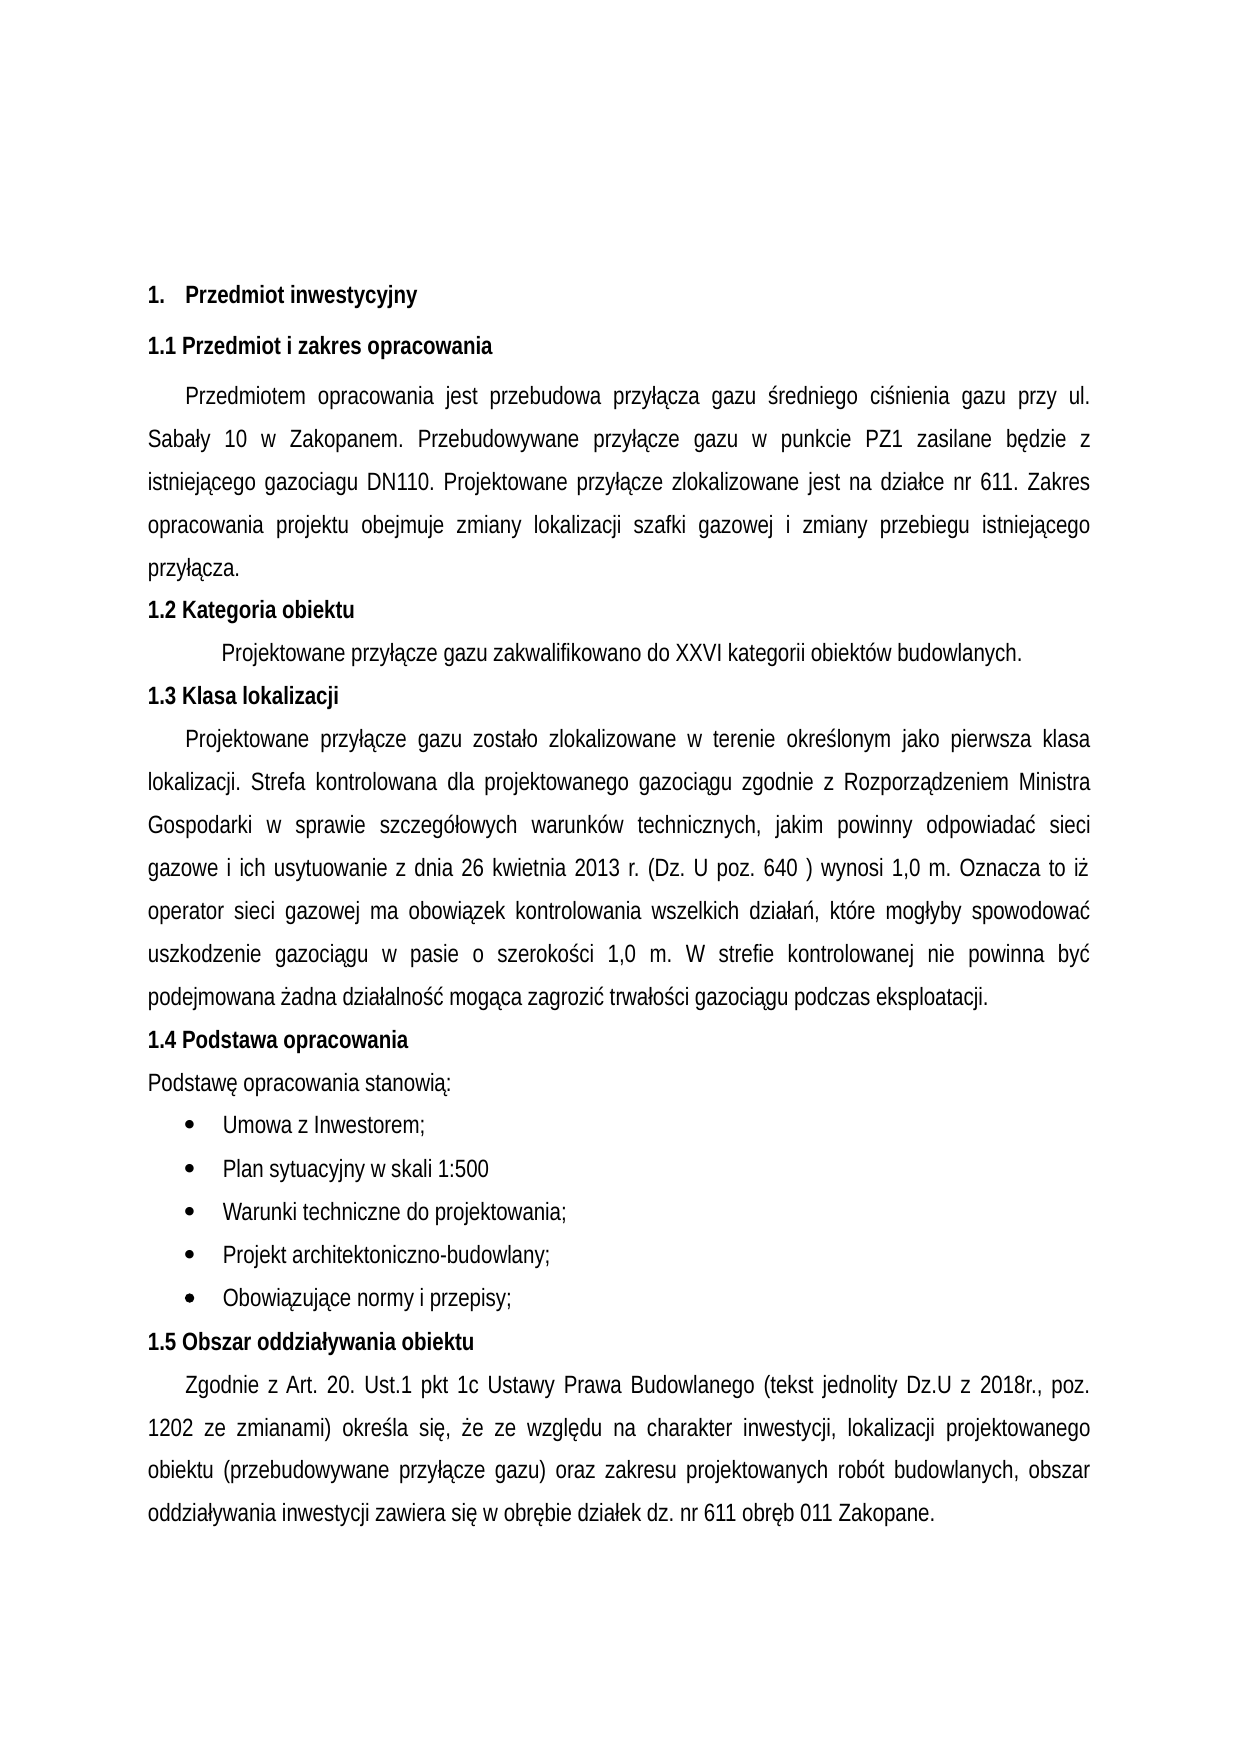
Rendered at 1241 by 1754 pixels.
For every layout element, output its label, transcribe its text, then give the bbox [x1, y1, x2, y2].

text 1.3 Klasa lokalizacji [148, 681, 1093, 710]
text Projektowane przyłącze gazu zostało zlokalizowane w terenie określonym jako pierwsza klasa lokalizacji. Strefa kontrolowana dla projektowanego gazociągu zgodnie z Rozporządzeniem Ministra Gospodarki w sprawie szczegółowych warunków technicznych, jakim powinny odpowiadać sieci gazowe i ich usytuowanie z dnia 26 kwietnia 2013 r. (Dz. U poz. 640 ) wynosi 1,0 m. Oznacza to iż operator sieci gazowej ma obowiązek kontrolowania wszelkich działań, które mogłyby spowodować uszkodzenie gazociągu w pasie o szerokości 1,0 m. W strefie kontrolowanej nie powinna być podejmowana żadna działalność mogąca zagrozić trwałości gazociągu podczas eksploatacji. [148, 724, 1093, 1010]
list Umowa z Inwestorem; [185, 1111, 1093, 1139]
list Projekt architektoniczno-budowlany; [185, 1240, 1093, 1269]
text 1.2 Kategoria obiektu [148, 596, 1093, 624]
list Warunki techniczne do projektowania; [185, 1197, 1093, 1226]
text Podstawę opracowania stanowią: [148, 1068, 1093, 1096]
subtitle Przedmiot inwestycyjny [148, 280, 1093, 309]
text 1.5 Obszar oddziaływania obiektu [148, 1327, 1093, 1355]
text Projektowane przyłącze gazu zakwalifikowano do XXVI kategorii obiektów budowlanych. [148, 638, 1093, 667]
text 1.1 Przedmiot i zakres opracowania [148, 331, 1093, 360]
list Plan sytuacyjny w skali 1:500 [185, 1154, 1093, 1183]
list Obowiązujące normy i przepisy; [185, 1283, 1093, 1312]
text Przedmiotem opracowania jest przebudowa przyłącza gazu średniego ciśnienia gazu przy ul. Sabały 10 w Zakopanem. Przebudowywane przyłącze gazu w punkcie PZ1 zasilane będzie z istniejącego gazociagu DN110. Projektowane przyłącze zlokalizowane jest na działce nr 611. Zakres opracowania projektu obejmuje zmiany lokalizacji szafki gazowej i zmiany przebiegu istniejącego przyłącza. [148, 381, 1093, 581]
text Zgodnie z Art. 20. Ust.1 pkt 1c Ustawy Prawa Budowlanego (tekst jednolity Dz.U z 2018r., poz. 1202 ze zmianami) określa się, że ze względu na charakter inwestycji, lokalizacji projektowanego obiektu (przebudowywane przyłącze gazu) oraz zakresu projektowanych robót budowlanych, obszar oddziaływania inwestycji zawiera się w obrębie działek dz. nr 611 obręb 011 Zakopane. [148, 1369, 1093, 1527]
text 1.4 Podstawa opracowania [148, 1025, 1093, 1053]
